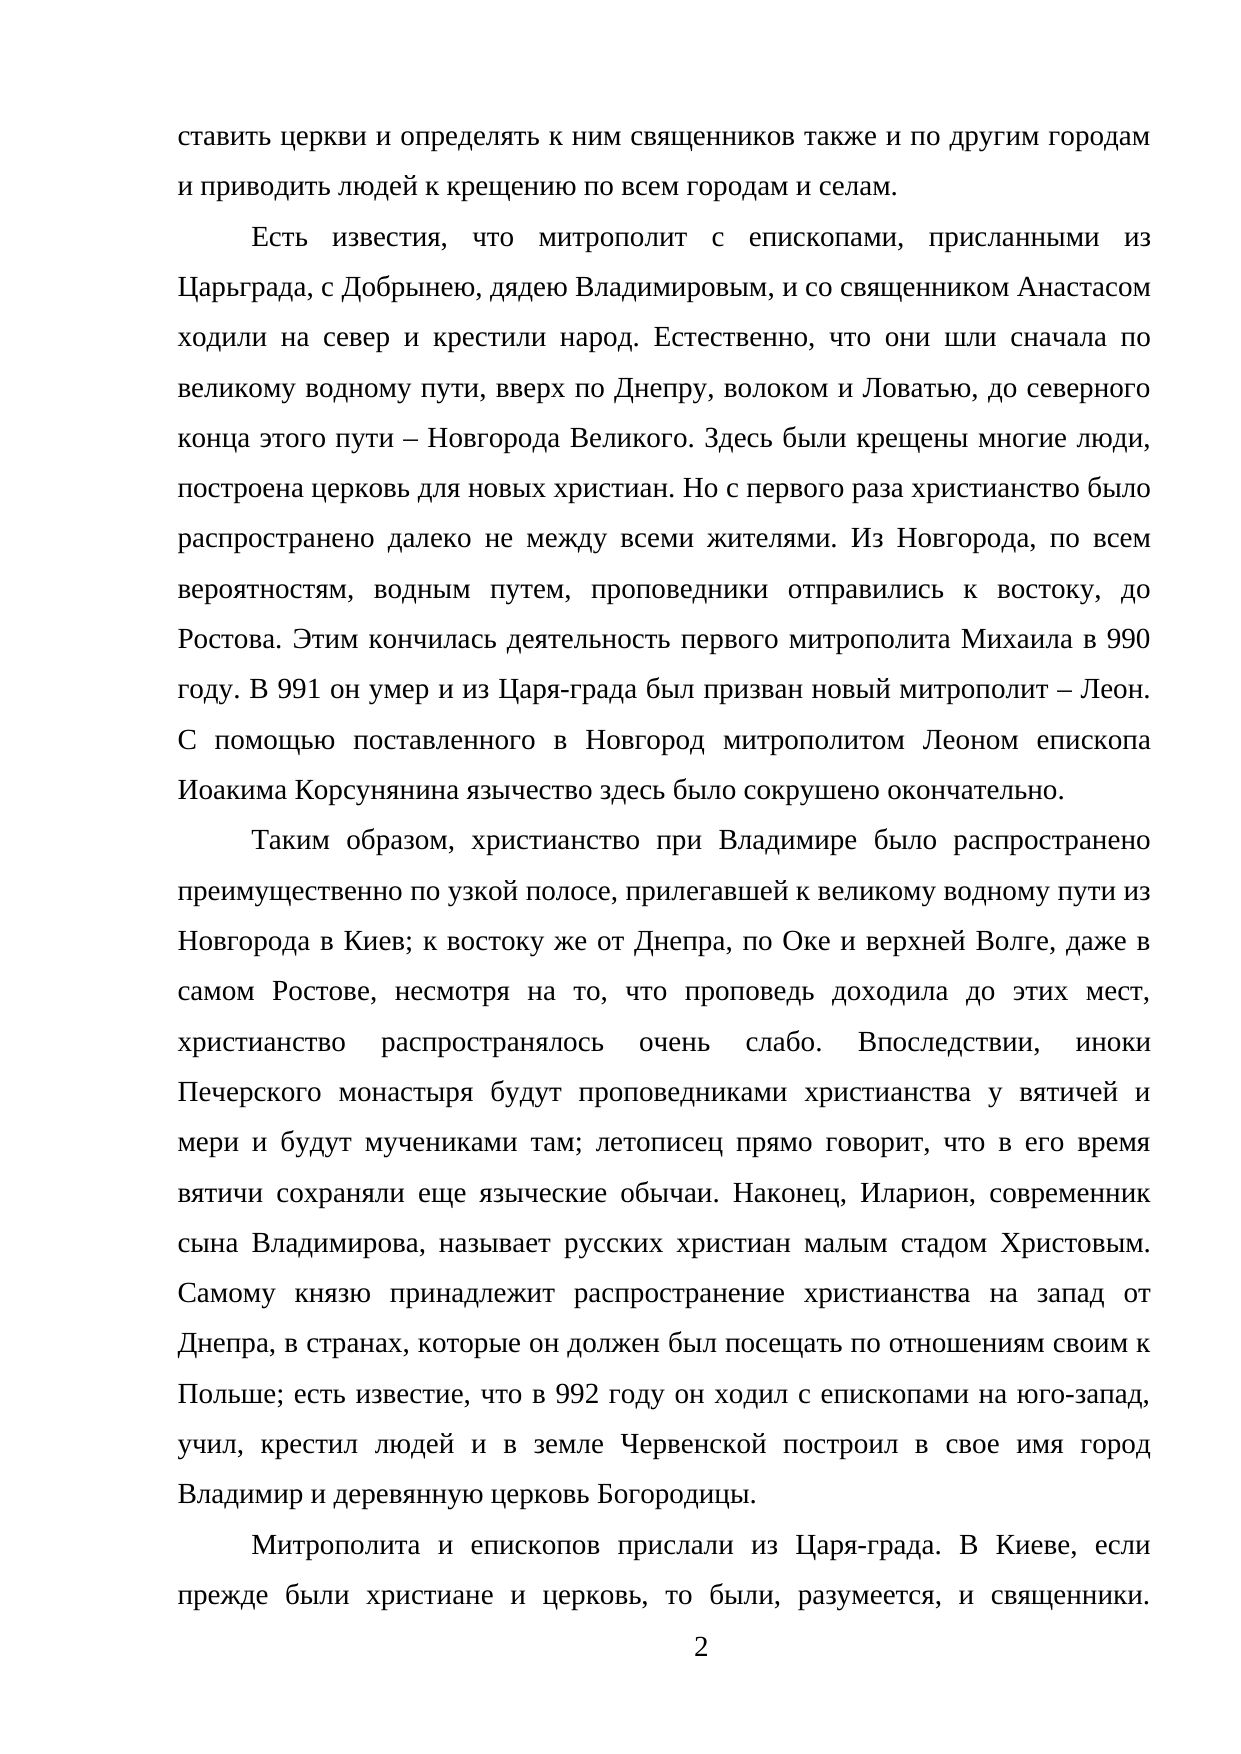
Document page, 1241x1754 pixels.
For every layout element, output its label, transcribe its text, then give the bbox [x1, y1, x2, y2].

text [177, 118, 1152, 202]
text Таким образом, христианство при Владимире было распространено преимущественно по узкой полосе, прилегавшей к великому водному пути из Новгорода в Киев; к востоку же от Днепра, по Оке и верхней Волге, даже в самом Ростове, несмотря на то, что проповедь доходила до этих мест, христианство распространялось очень слабо. Впоследствии, иноки Печерского монастыря будут проповедниками христианства у вятичей и мери и будут мучениками там; летописец прямо говорит, что в его время вятичи сохраняли еще языческие обычаи. Наконец, Иларион, современник сына Владимирова, называет русских христиан малым стадом Христовым. Самому князю принадлежит распространение христианства на запад от Днепра, в странах, которые он должен был посещать по отношениям своим к Польше; есть известие, что в 992 году он ходил с епископами на юго-запад, учил, крестил людей и в земле Червенской построил в свое имя город Владимир и деревянную церковь Богородицы. [177, 822, 1152, 1510]
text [177, 1527, 1152, 1611]
text Есть известия, что митрополит с епископами, присланными из Царьграда, с Добрынею, дядею Владимировым, и со священником Анастасом ходили на север и крестили народ. Естественно, что они шли сначала по великому водному пути, вверх по Днепру, волоком и Ловатью, до северного конца этого пути – Новгорода Великого. Здесь были крещены многие люди, построена церковь для новых христиан. Но с первого раза христианство было распространено далеко не между всеми жителями. Из Новгорода, по всем вероятностям, водным путем, проповедники отправились к востоку, до Ростова. Этим кончилась деятельность первого митрополита Михаила в 990 году. В 991 он умер и из Царя-града был призван новый митрополит – Леон. С помощью поставленного в Новгород митрополитом Леоном епископа Иоакима Корсунянина язычество здесь было сокрушено окончательно. [177, 219, 1152, 806]
